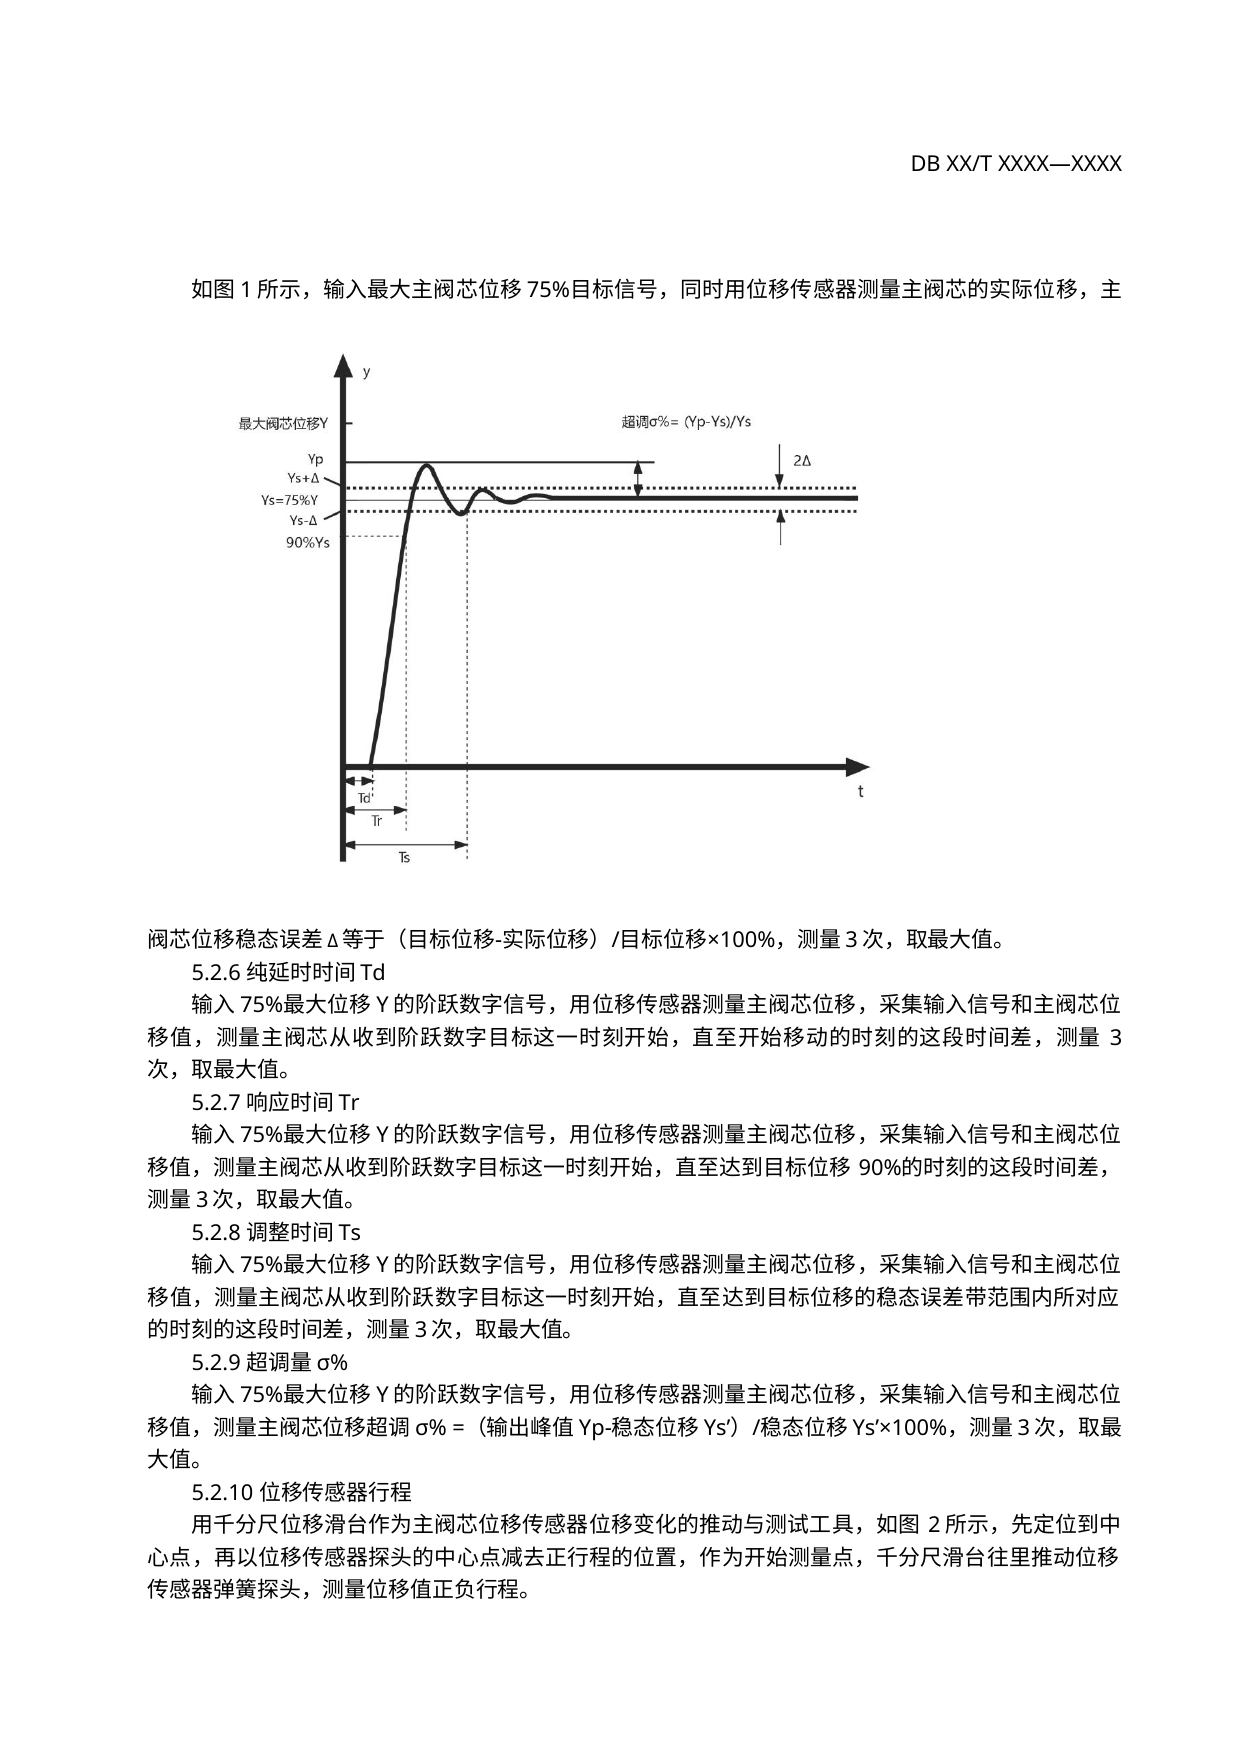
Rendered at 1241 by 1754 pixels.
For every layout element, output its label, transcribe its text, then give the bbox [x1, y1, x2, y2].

text 输入75%最大位移Y的阶跃数字信号，用位移传感器测量主阀芯位移，采集输入信号和主阀芯位移值，测量主阀芯从收到阶跃数字目标这一时刻开始，直至达到目标位移的稳态误差带范围内所对应的时刻的这段时间差，测量3次，取最大值。 [148, 1247, 1122, 1344]
text 5.2.7 响应时间Tr [148, 1084, 1122, 1117]
picture [208, 323, 897, 893]
text 5.2.6 纯延时时间Td [148, 954, 1122, 987]
text 输入75%最大位移Y的阶跃数字信号，用位移传感器测量主阀芯位移，采集输入信号和主阀芯位移值，测量主阀芯从收到阶跃数字目标这一时刻开始，直至达到目标位移90%的时刻的这段时间差，测量3次，取最大值。 [148, 1117, 1122, 1214]
text 5.2.10 位移传感器行程 [148, 1474, 1122, 1507]
text 输入75%最大位移Y的阶跃数字信号，用位移传感器测量主阀芯位移，采集输入信号和主阀芯位移值，测量主阀芯从收到阶跃数字目标这一时刻开始，直至开始移动的时刻的这段时间差，测量3次，取最大值。 [148, 987, 1122, 1084]
text 输入75%最大位移Y的阶跃数字信号，用位移传感器测量主阀芯位移，采集输入信号和主阀芯位移值，测量主阀芯位移超调σ% =（输出峰值Yp-稳态位移Ys’）/稳态位移Ys’×100%，测量3次，取最大值。 [148, 1377, 1122, 1474]
text 5.2.9 超调量σ% [148, 1344, 1122, 1377]
text 5.2.8 调整时间Ts [148, 1214, 1122, 1247]
text 用千分尺位移滑台作为主阀芯位移传感器位移变化的推动与测试工具，如图2所示，先定位到中心点，再以位移传感器探头的中心点减去正行程的位置，作为开始测量点，千分尺滑台往里推动位移传感器弹簧探头，测量位移值正负行程。 [148, 1507, 1122, 1604]
